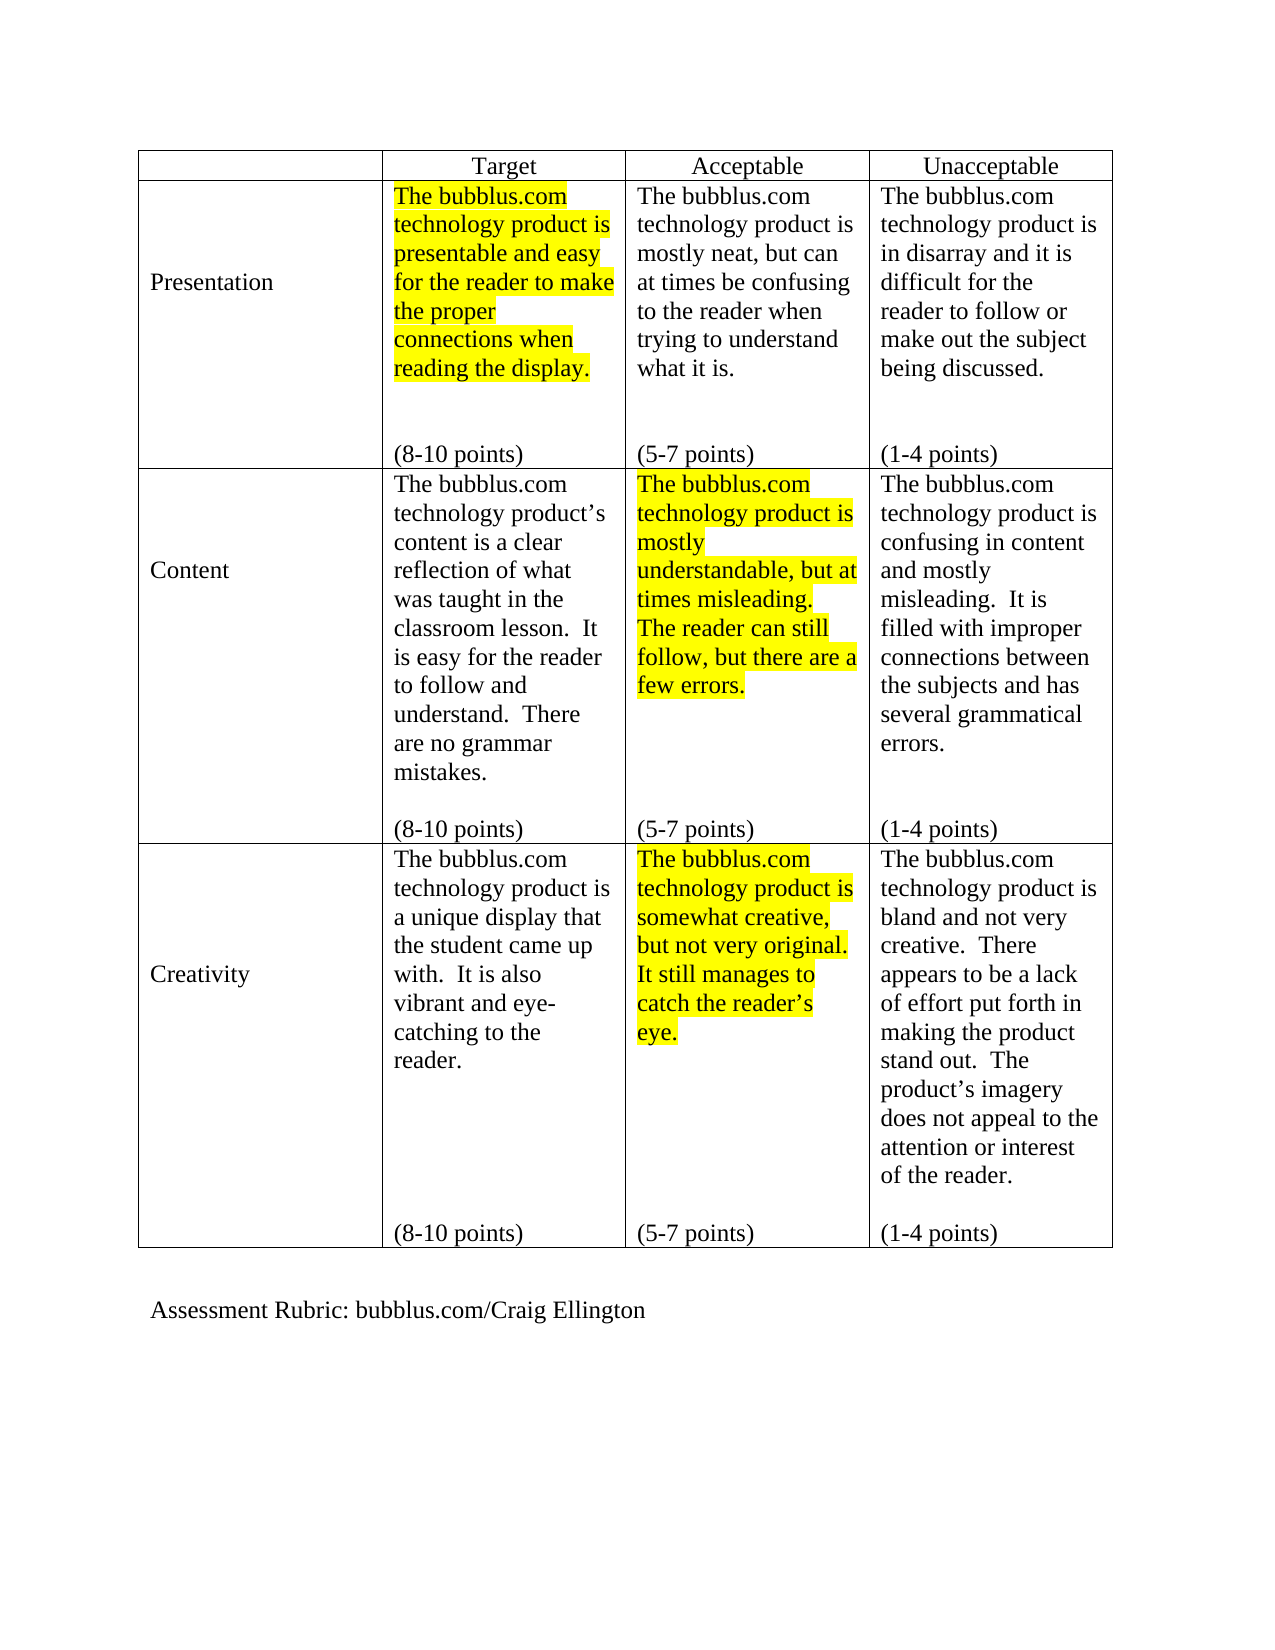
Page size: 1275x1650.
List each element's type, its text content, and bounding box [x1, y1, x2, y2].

table_cell The bubblus.com technology product is mostly understandable, but at times misleading. The reader can still follow, but there are a few errors. (5-7 points) [626, 469, 869, 843]
table_cell The bubblus.com technology product is bland and not very creative. There appears to be a lack of effort put forth in making the product stand out. The product’s imagery does not appeal to the attention or interest of the reader. (1-4 points) [870, 844, 1112, 1247]
table_cell The bubblus.com technology product is in disarray and it is difficult for the reader to follow or make out the subject being discussed. (1-4 points) [870, 181, 1112, 468]
table_cell The bubblus.com technology product is somewhat creative, but not very original. It still manages to catch the reader’s eye. (5-7 points) [626, 844, 869, 1247]
table_cell Creativity [139, 844, 382, 1247]
table_cell The bubblus.com technology product’s content is a clear reflection of what was taught in the classroom lesson. It is easy for the reader to follow and understand. There are no grammar mistakes. (8-10 points) [383, 469, 625, 843]
table_cell Presentation [139, 181, 382, 468]
table_cell The bubblus.com technology product is a unique display that the student came up with. It is also vibrant and eye-catching to the reader. (8-10 points) [383, 844, 625, 1247]
table_cell The bubblus.com technology product is presentable and easy for the reader to make the proper connections when reading the display. (8-10 points) [383, 181, 625, 468]
text Assessment Rubric: bubblus.com/Craig Ellington [150, 1295, 1125, 1324]
table_header Unacceptable [870, 151, 1112, 180]
table_cell The bubblus.com technology product is mostly neat, but can at times be confusing to the reader when trying to understand what it is. (5-7 points) [626, 181, 869, 468]
table_cell Content [139, 469, 382, 843]
table_cell The bubblus.com technology product is confusing in content and mostly misleading. It is filled with improper connections between the subjects and has several grammatical errors. (1-4 points) [870, 469, 1112, 843]
table_header Target [383, 151, 625, 180]
table_header Acceptable [626, 151, 869, 180]
table_header [139, 151, 382, 180]
